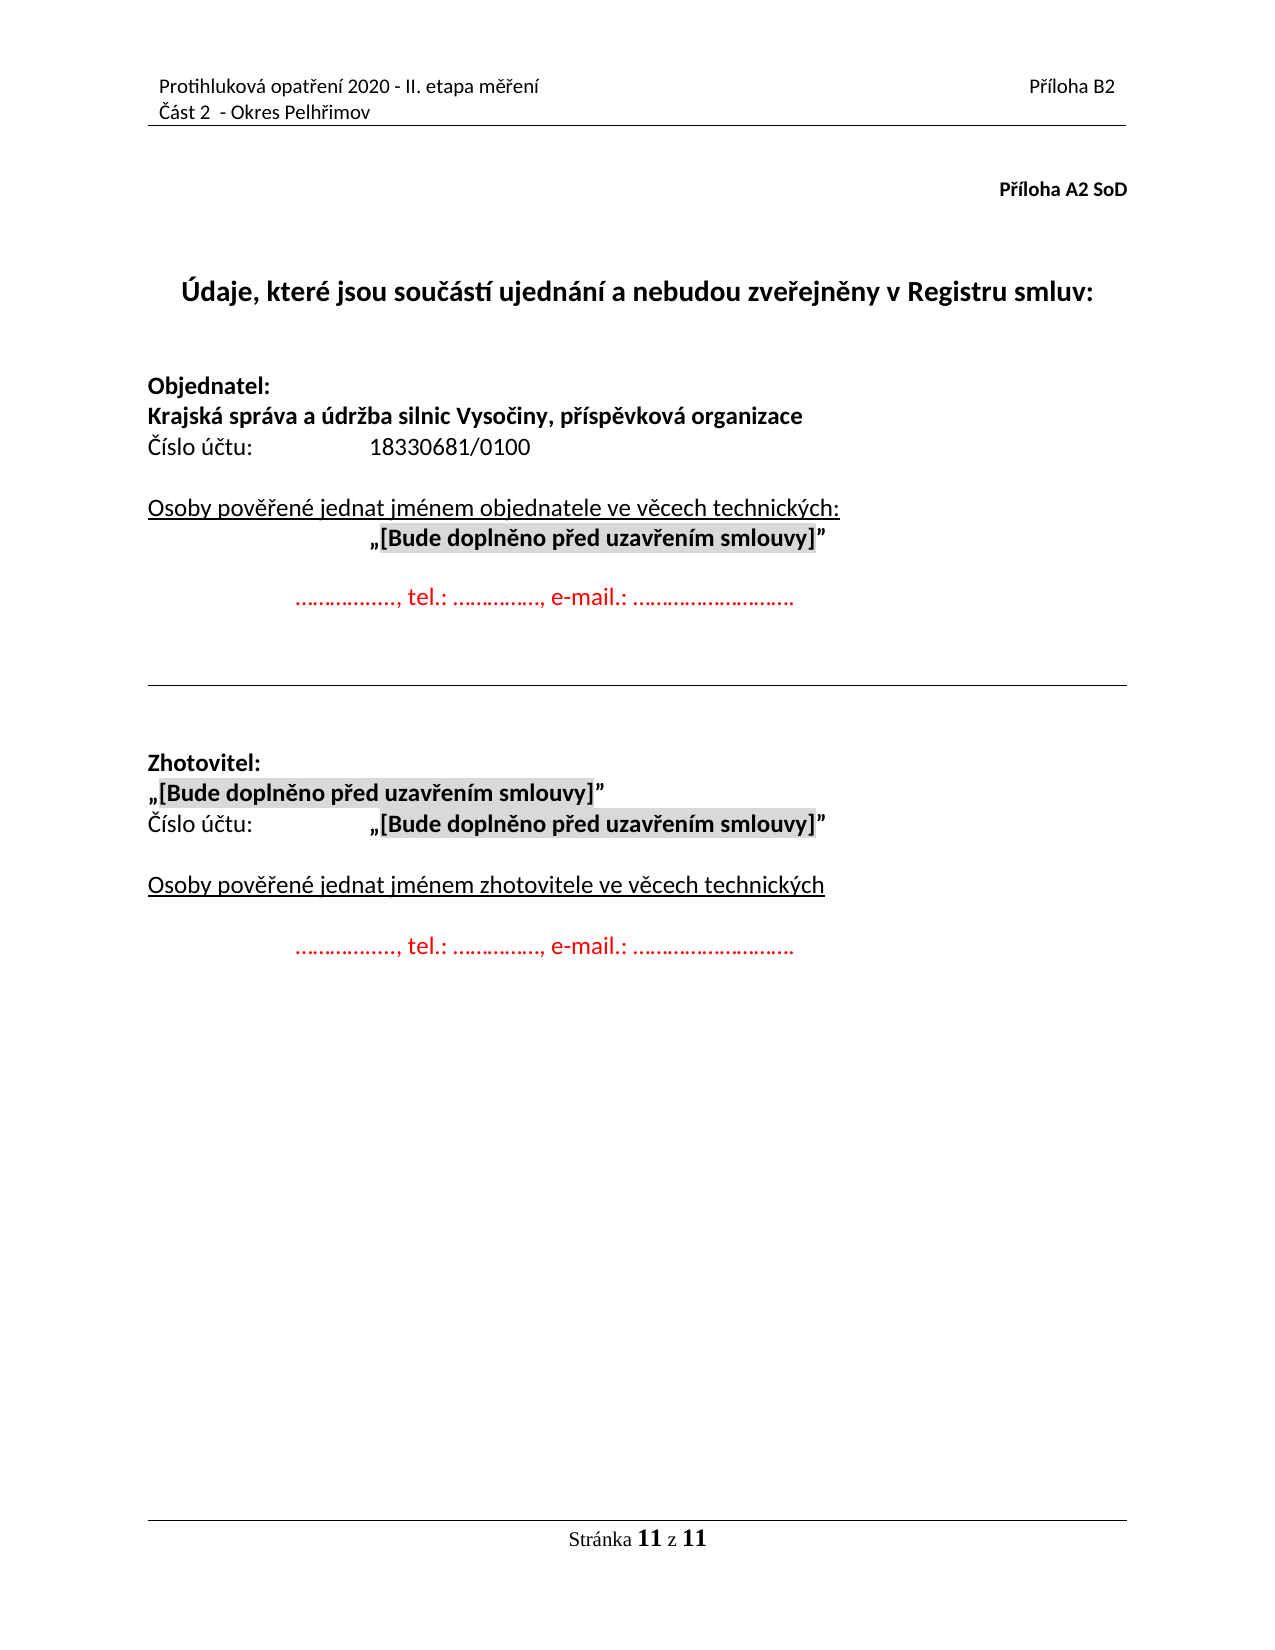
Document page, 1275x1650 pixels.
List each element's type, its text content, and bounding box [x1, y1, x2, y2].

text Objednatel: [148, 370, 1127, 401]
text Příloha A2 SoD [148, 177, 1127, 202]
text Číslo účtu: „[Bude doplněno před uzavřením smlouvy]” [816, 808, 1127, 838]
text „[Bude doplněno před uzavřením smlouvy]” [816, 523, 1127, 553]
text Osoby pověřené jednat jménem objednatele ve věcech technických: [148, 492, 1127, 523]
text …………....., tel.: ……………, e-mail.: ………………………. [295, 581, 1127, 612]
text Krajská správa a údržba silnic Vysočiny, příspěvková organizace [148, 401, 1127, 431]
text …………....., tel.: ……………, e-mail.: ………………………. [295, 930, 1127, 961]
text „[Bude doplněno před uzavřením smlouvy]” [148, 523, 380, 553]
text Zhotovitel: [148, 747, 1127, 777]
text Číslo účtu: „[Bude doplněno před uzavřením smlouvy]” [148, 808, 380, 838]
text Číslo účtu: 18330681/0100 [148, 431, 1127, 462]
text Osoby pověřené jednat jménem zhotovitele ve věcech technických [148, 869, 1127, 899]
text Údaje, které jsou součástí ujednání a nebudou zveřejněny v Registru smluv: [148, 273, 1127, 309]
text „[Bude doplněno před uzavřením smlouvy]” [148, 777, 1127, 808]
